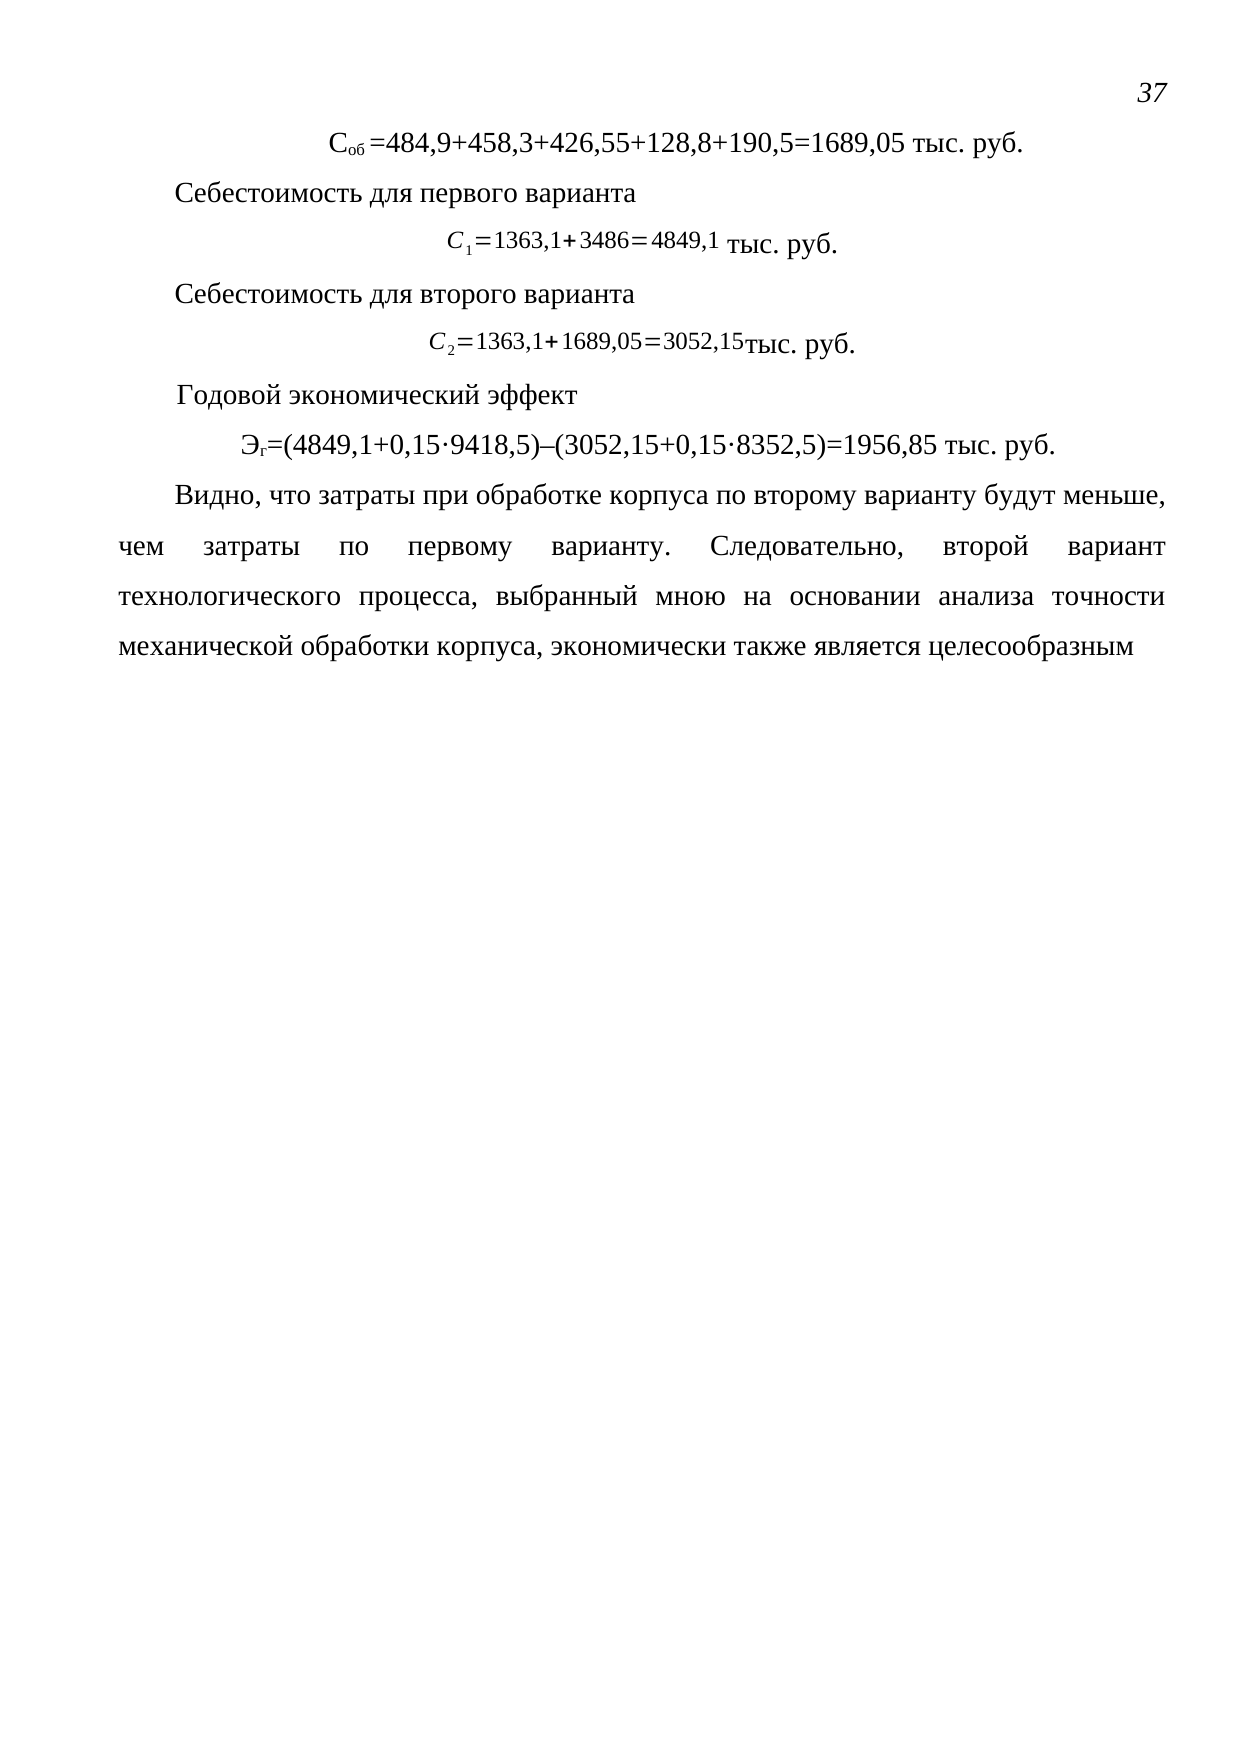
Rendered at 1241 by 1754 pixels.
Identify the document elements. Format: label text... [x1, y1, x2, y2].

text Соб =484,9+458,3+426,55+128,8+190,5=1689,05 тыс. руб. [118, 125, 1175, 159]
text Себестоимость для второго варианта [118, 276, 1166, 310]
text Себестоимость для первого варианта [118, 176, 1166, 209]
text тыс. руб. [118, 326, 1166, 360]
text Видно, что затраты при обработке корпуса по второму варианту будут меньше, чем затраты по первому варианту. Следовательно, второй вариант технологического процесса, выбранный мною на основании анализа точности механической обработки корпуса, экономически также является целесообразным [118, 477, 1166, 662]
text Годовой экономический эффект [118, 377, 1186, 410]
text тыс. руб. [118, 226, 1166, 259]
text Эг=(4849,1+0,15·9418,5)–(3052,15+0,15·8352,5)=1956,85 тыс. руб. [118, 427, 1175, 461]
